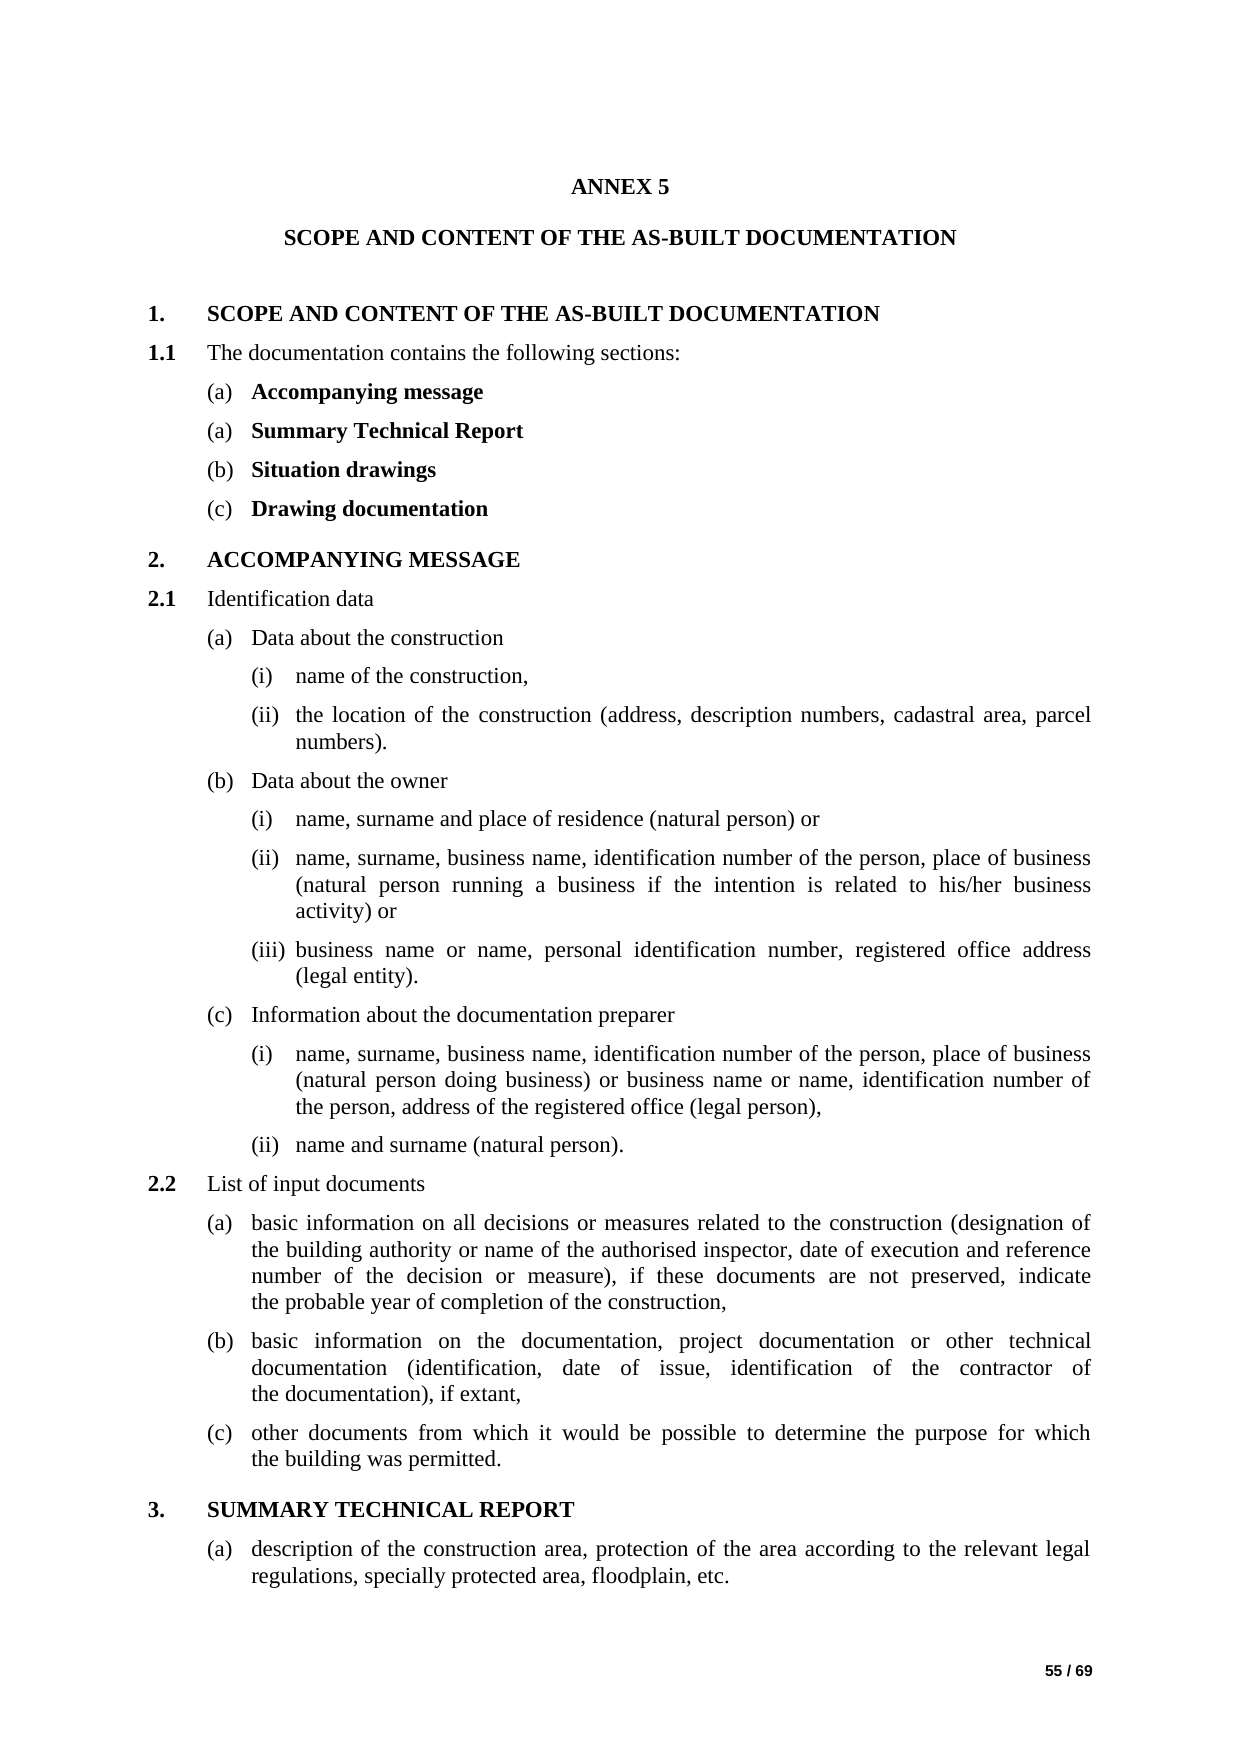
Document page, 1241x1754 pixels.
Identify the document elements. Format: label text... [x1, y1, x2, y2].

list Scope and content of the As-Built Documentation [148, 300, 1092, 327]
text business name or name, personal identification number, registered office address (legal entity). [251, 936, 1092, 989]
list basic information on the documentation, project documentation or other technical documentation (identification, date of issue, identification of the contractor of the documentation), if extant, [207, 1327, 1092, 1406]
list other documents from which it would be possible to determine the purpose for which the building was permitted. [207, 1419, 1092, 1471]
text name, surname, business name, identification number of the person, place of business (natural person running a business if the intention is related to his/her business activity) or [251, 844, 1092, 923]
list Data about the owner [207, 767, 1092, 793]
list Accompanying message [207, 378, 1092, 404]
text Identification data [148, 585, 1092, 611]
text name and surname (natural person). [251, 1132, 1092, 1158]
list name, surname and place of residence (natural person) or [251, 806, 1092, 832]
list Accompanying message [148, 546, 1092, 572]
list Data about the construction [207, 624, 1092, 650]
list description of the construction area, protection of the area according to the relevant legal regulations, specially protected area, floodplain, etc. [207, 1535, 1092, 1588]
text List of input documents [148, 1170, 1092, 1197]
list Summary Technical Report [148, 1496, 1092, 1523]
subtitle ANNEX 5 [148, 173, 1092, 199]
list name, surname, business name, identification number of the person, place of business (natural person doing business) or business name or name, identification number of the person, address of the registered office (legal person), [251, 1040, 1092, 1119]
text The documentation contains the following sections: [148, 339, 1092, 366]
text Scope and content of the As-Built Documentation [148, 224, 1092, 250]
list Drawing documentation [207, 495, 1092, 521]
text name of the construction, [251, 663, 1092, 689]
list Information about the documentation preparer [207, 1001, 1092, 1027]
text the location of the construction (address, description numbers, cadastral area, parcel numbers). [251, 701, 1092, 754]
list Summary Technical Report [207, 417, 1092, 443]
list Situation drawings [207, 456, 1092, 482]
list basic information on all decisions or measures related to the construction (designation of the building authority or name of the authorised inspector, date of execution and reference number of the decision or measure), if these documents are not preserved, indicate the probable year of completion of the construction, [207, 1209, 1092, 1315]
